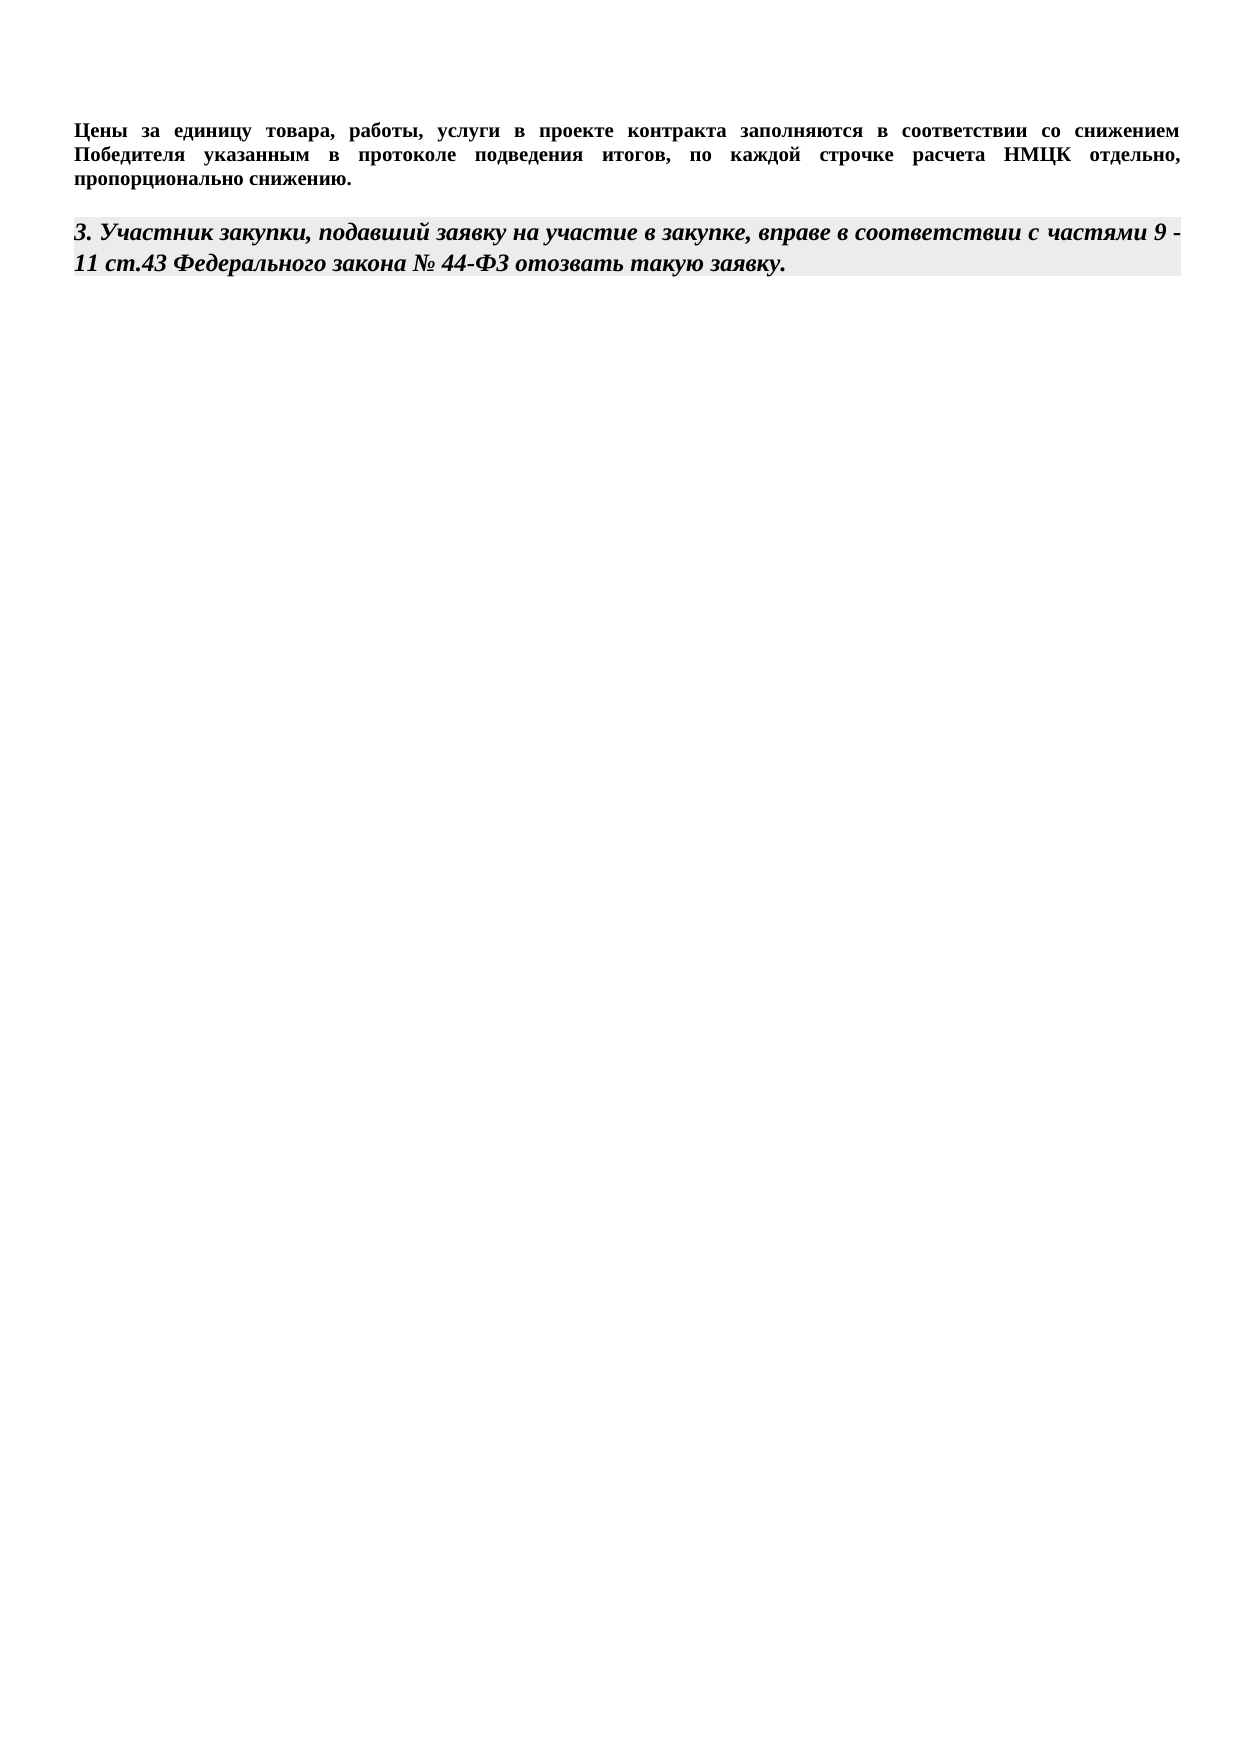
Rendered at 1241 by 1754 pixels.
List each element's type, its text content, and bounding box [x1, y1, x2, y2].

list 3. Участник закупки, подавший заявку на участие в закупке, вправе в соответствии с частями 9 - 11 ст.43 Федерального закона № 44-ФЗ отозвать такую заявку. [74, 217, 1181, 276]
list Цены за единицу товара, работы, услуги в проекте контракта заполняются в соответствии со снижением Победителя указанным в протоколе подведения итогов, по каждой строчке расчета НМЦК отдельно, пропорционально снижению. [74, 118, 1181, 190]
